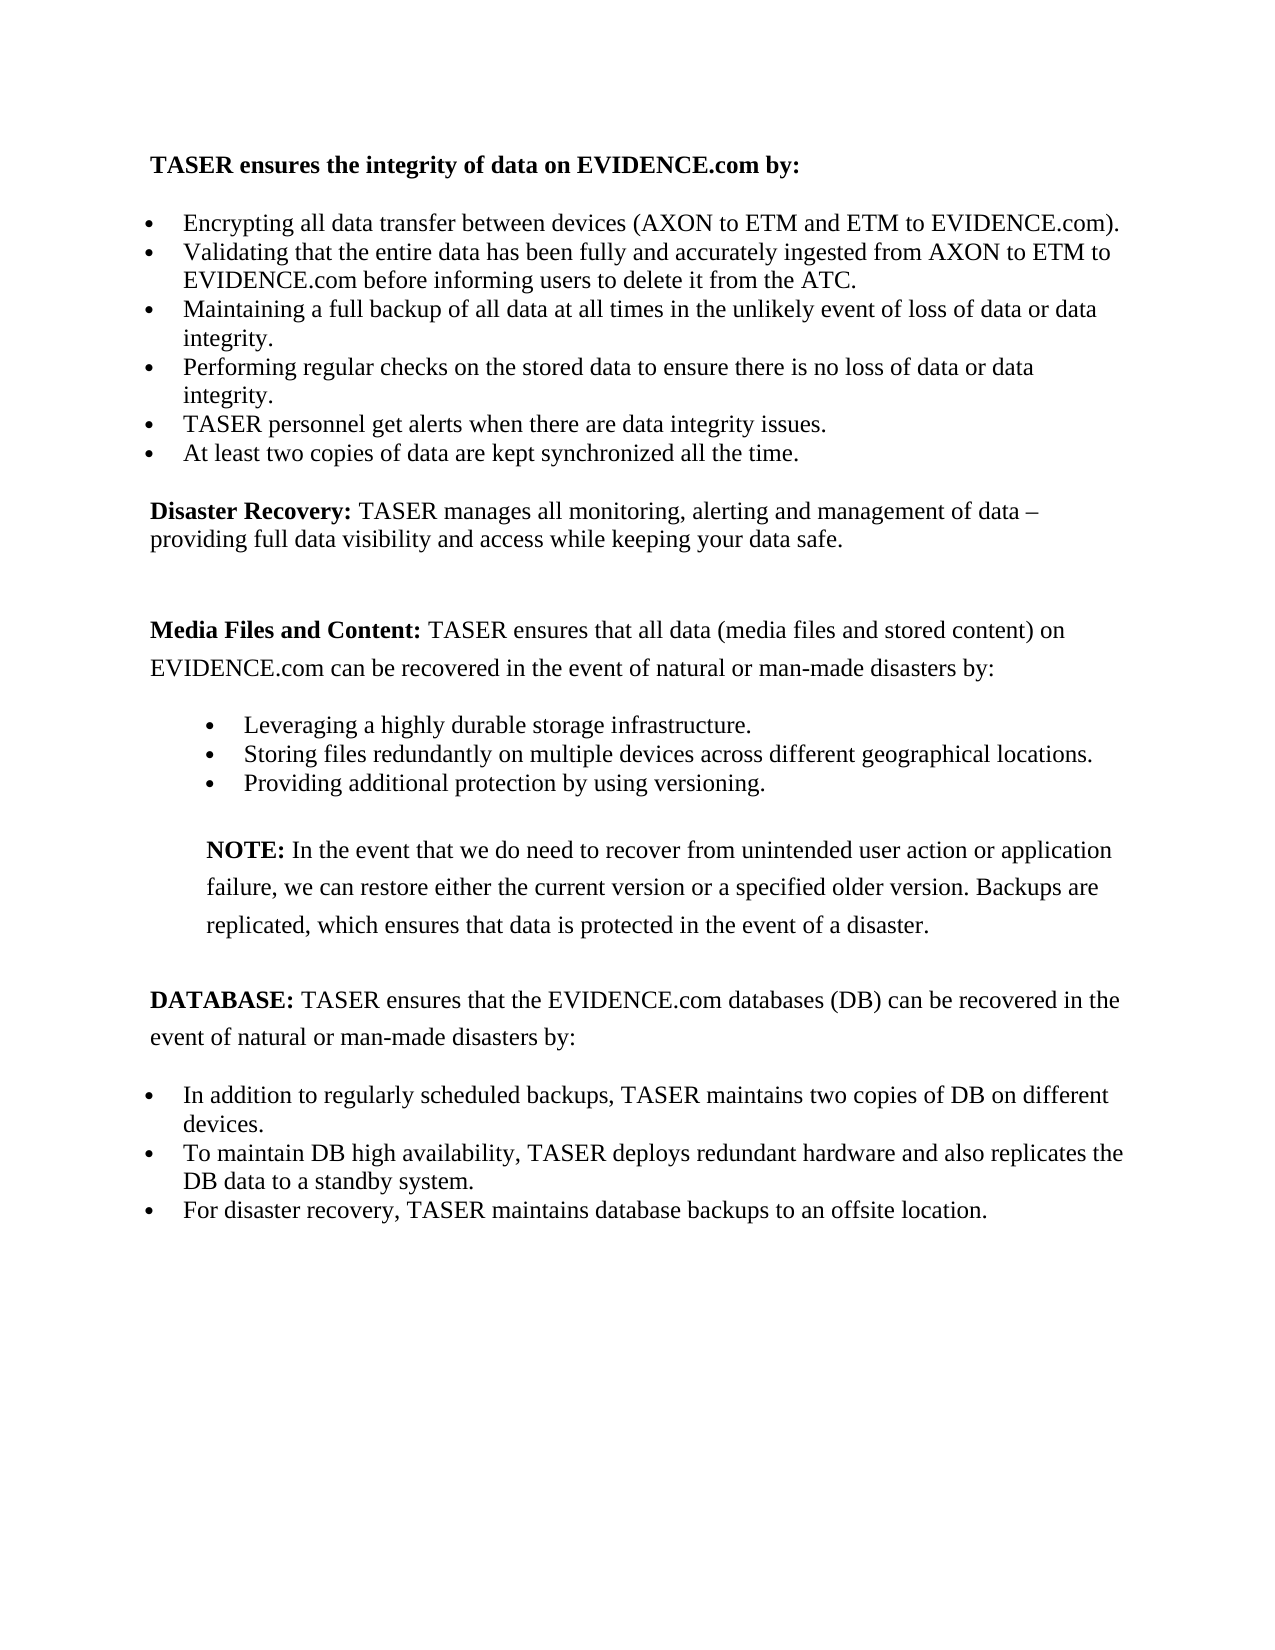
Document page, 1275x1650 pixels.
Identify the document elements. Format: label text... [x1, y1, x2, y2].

list Encrypting all data transfer between devices (AXON to ETM and ETM to EVIDENCE.com). [145, 208, 1125, 237]
list Providing additional protection by using versioning. [206, 768, 1125, 797]
list Storing files redundantly on multiple devices across different geographical locations. [206, 739, 1125, 768]
text NOTE: In the event that we do need to recover from unintended user action or application failure, we can restore either the current version or a specified older version. Backups are replicated, which ensures that data is protected in the event of a disaster. [206, 826, 1125, 938]
text DATABASE: TASER ensures that the EVIDENCE.com databases (DB) can be recovered in the event of natural or man-made disasters by: [150, 976, 1125, 1051]
list For disaster recovery, TASER maintains database backups to an offsite location. [145, 1195, 1125, 1224]
list Maintaining a full backup of all data at all times in the unlikely event of loss of data or data integrity. [145, 294, 1125, 352]
list Validating that the entire data has been fully and accurately ingested from AXON to ETM to EVIDENCE.com before informing users to delete it from the ATC. [145, 237, 1125, 294]
text Disaster Recovery: TASER manages all monitoring, alerting and management of data – providing full data visibility and access while keeping your data safe. [150, 496, 1125, 553]
list At least two copies of data are kept synchronized all the time. [145, 438, 1125, 467]
list Leveraging a highly durable storage infrastructure. [206, 711, 1125, 739]
list In addition to regularly scheduled backups, TASER maintains two copies of DB on different devices. [145, 1080, 1125, 1138]
list Performing regular checks on the stored data to ensure there is no loss of data or data integrity. [145, 352, 1125, 409]
text Media Files and Content: TASER ensures that all data (media files and stored content) on EVIDENCE.com can be recovered in the event of natural or man-made disasters by: [150, 606, 1125, 681]
list To maintain DB high availability, TASER deploys redundant hardware and also replicates the DB data to a standby system. [145, 1138, 1125, 1195]
list TASER personnel get alerts when there are data integrity issues. [145, 409, 1125, 438]
text TASER ensures the integrity of data on EVIDENCE.com by: [150, 150, 1125, 179]
